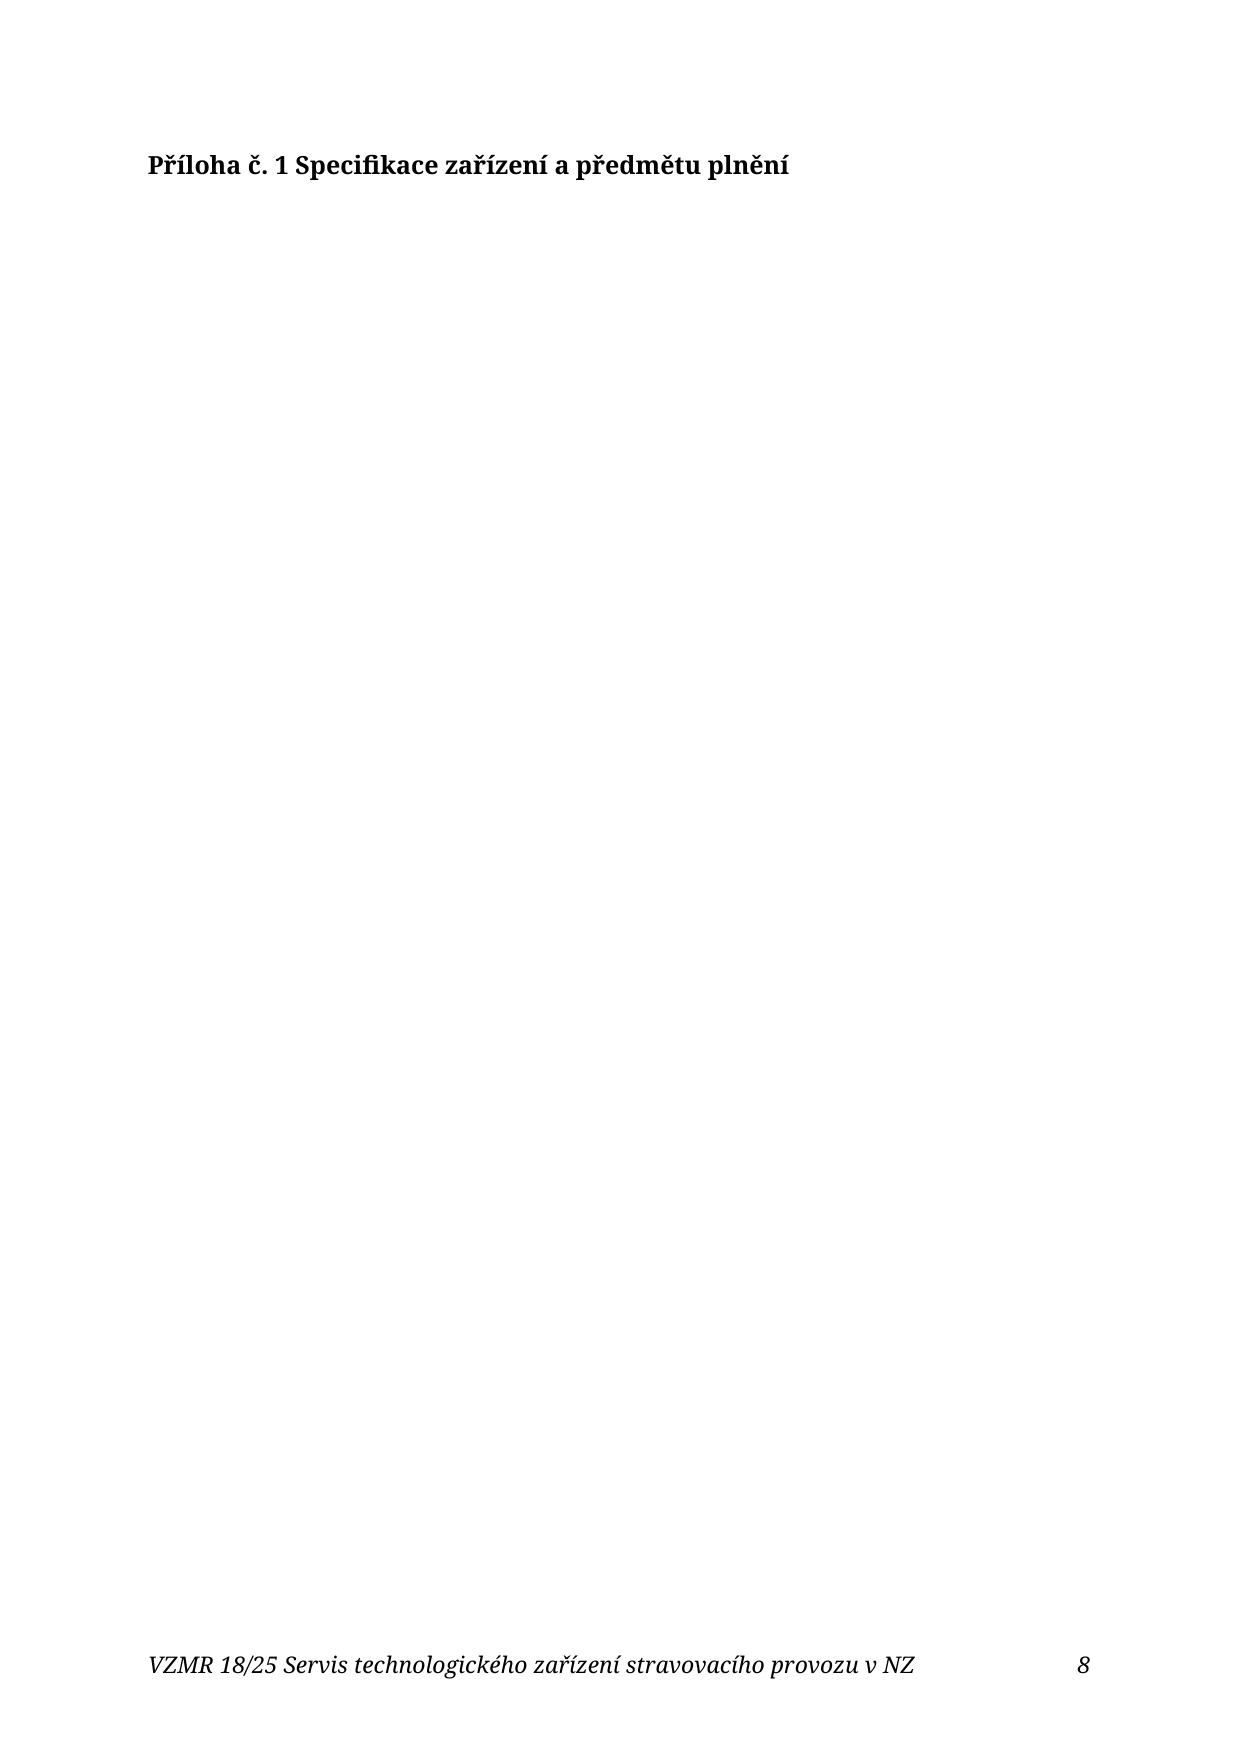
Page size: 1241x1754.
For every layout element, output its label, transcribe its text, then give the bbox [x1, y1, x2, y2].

text Příloha č. 1 Specifikace zařízení a předmětu plnění [148, 148, 1093, 182]
